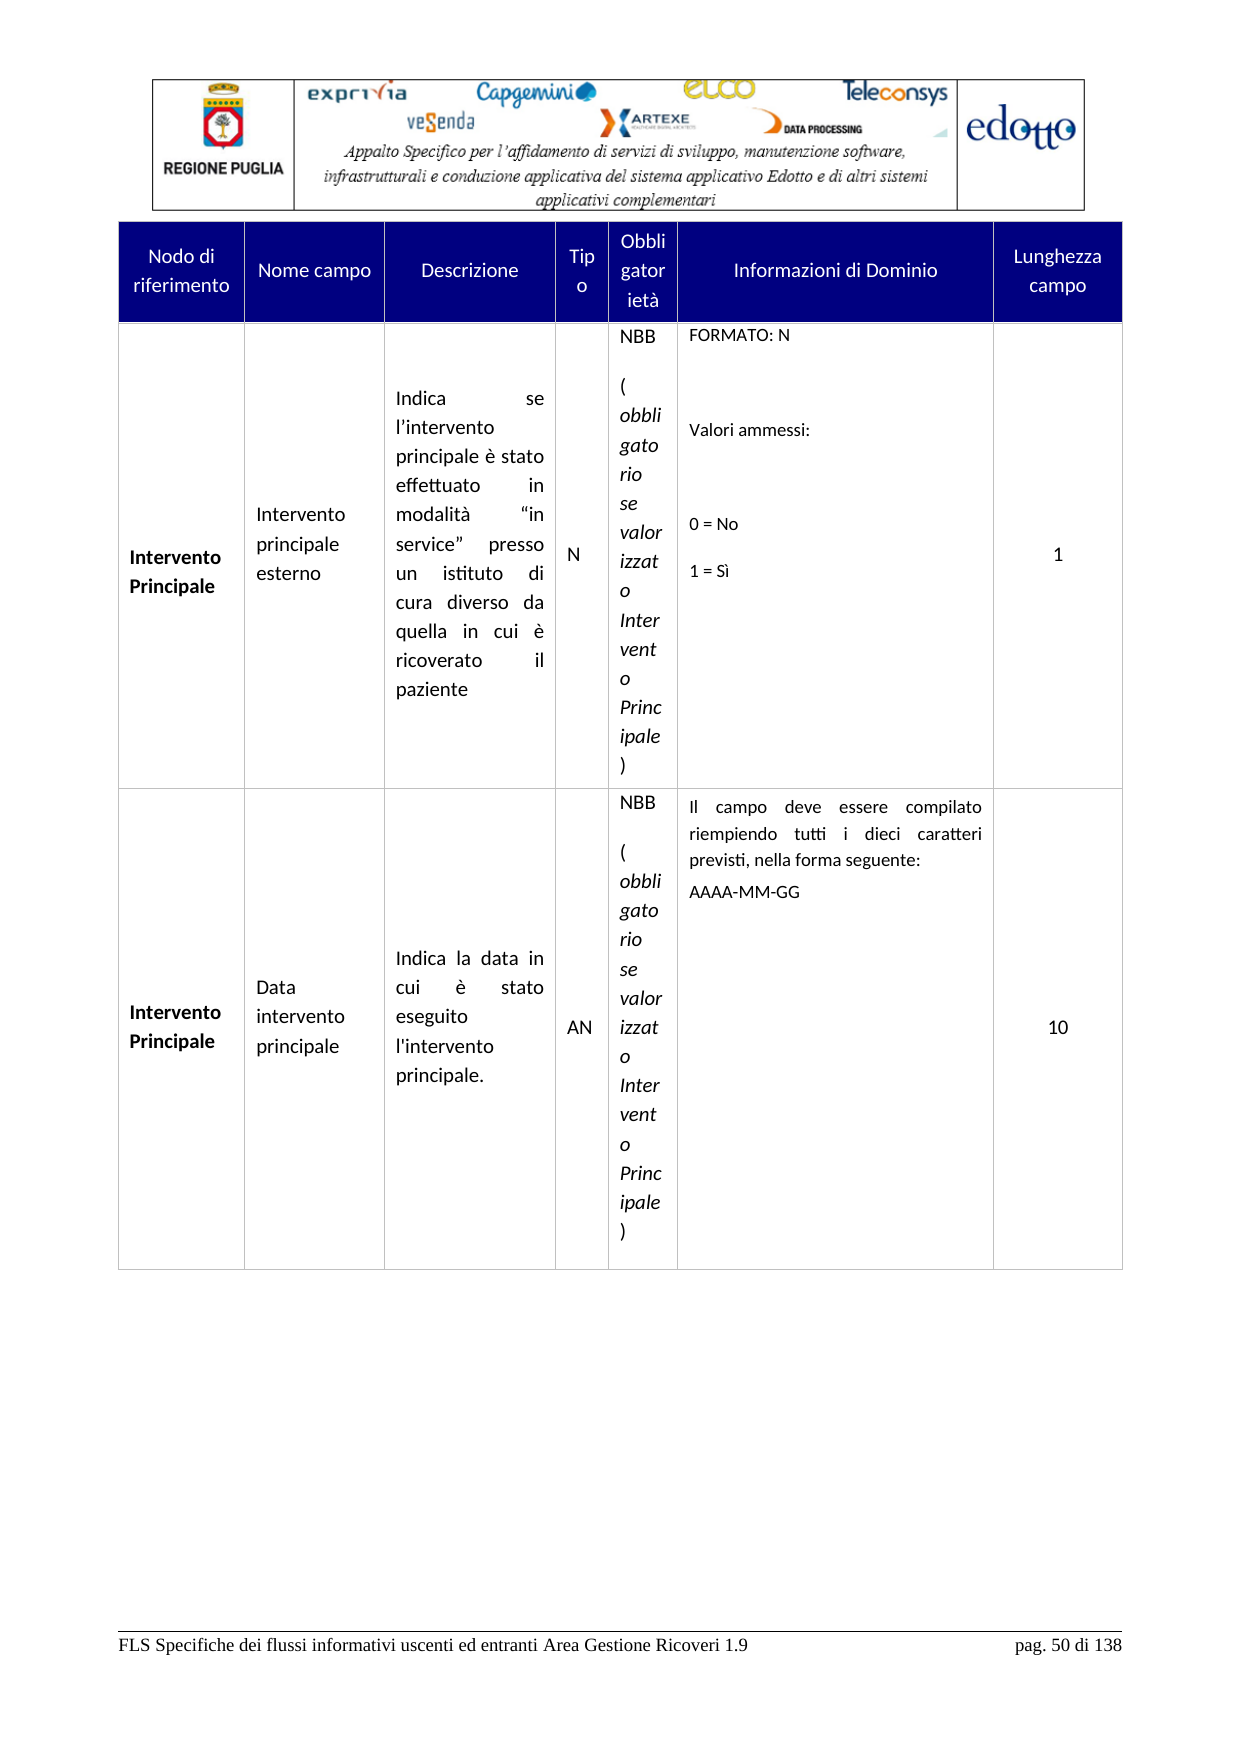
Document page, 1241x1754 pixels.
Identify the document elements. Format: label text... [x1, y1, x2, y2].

table_header Obbligatorietà [609, 222, 677, 322]
table_cell FORMATO: N Valori ammessi: 0 = No 1 = Sì [678, 324, 993, 788]
table_cell Intervento Principale [119, 789, 244, 1268]
table_cell NBB (obbligatorio se valorizzato Intervento Principale) [609, 324, 677, 788]
table_header Nodo di riferimento [119, 222, 244, 322]
table_header Descrizione [385, 222, 555, 322]
table_cell Indica la data in cui è stato eseguito l'intervento principale. [385, 789, 555, 1268]
table_header Nome campo [245, 222, 384, 322]
picture [147, 73, 1093, 218]
table_cell Il campo deve essere compilato riempiendo tutti i dieci caratteri previsti, nella forma seguente: AAAA-MM-GG [678, 789, 993, 1268]
table_cell NBB (obbligatorio se valorizzato Intervento Principale) [609, 789, 677, 1268]
table_cell AN [556, 789, 608, 1268]
table_header Tipo [556, 222, 608, 322]
table_cell Indica se l’intervento principale è stato effettuato in modalità “in service” presso un istituto di cura diverso da quella in cui è ricoverato il paziente [385, 324, 555, 788]
table_cell Intervento Principale [119, 324, 244, 788]
table_header Informazioni di Dominio [678, 222, 993, 322]
table_cell 1 [994, 324, 1122, 788]
table_header Lunghezza campo [994, 222, 1122, 322]
table_cell 10 [994, 789, 1122, 1268]
table_cell N [556, 324, 608, 788]
table_cell Data intervento principale [245, 789, 384, 1268]
table_cell Intervento principale esterno [245, 324, 384, 788]
